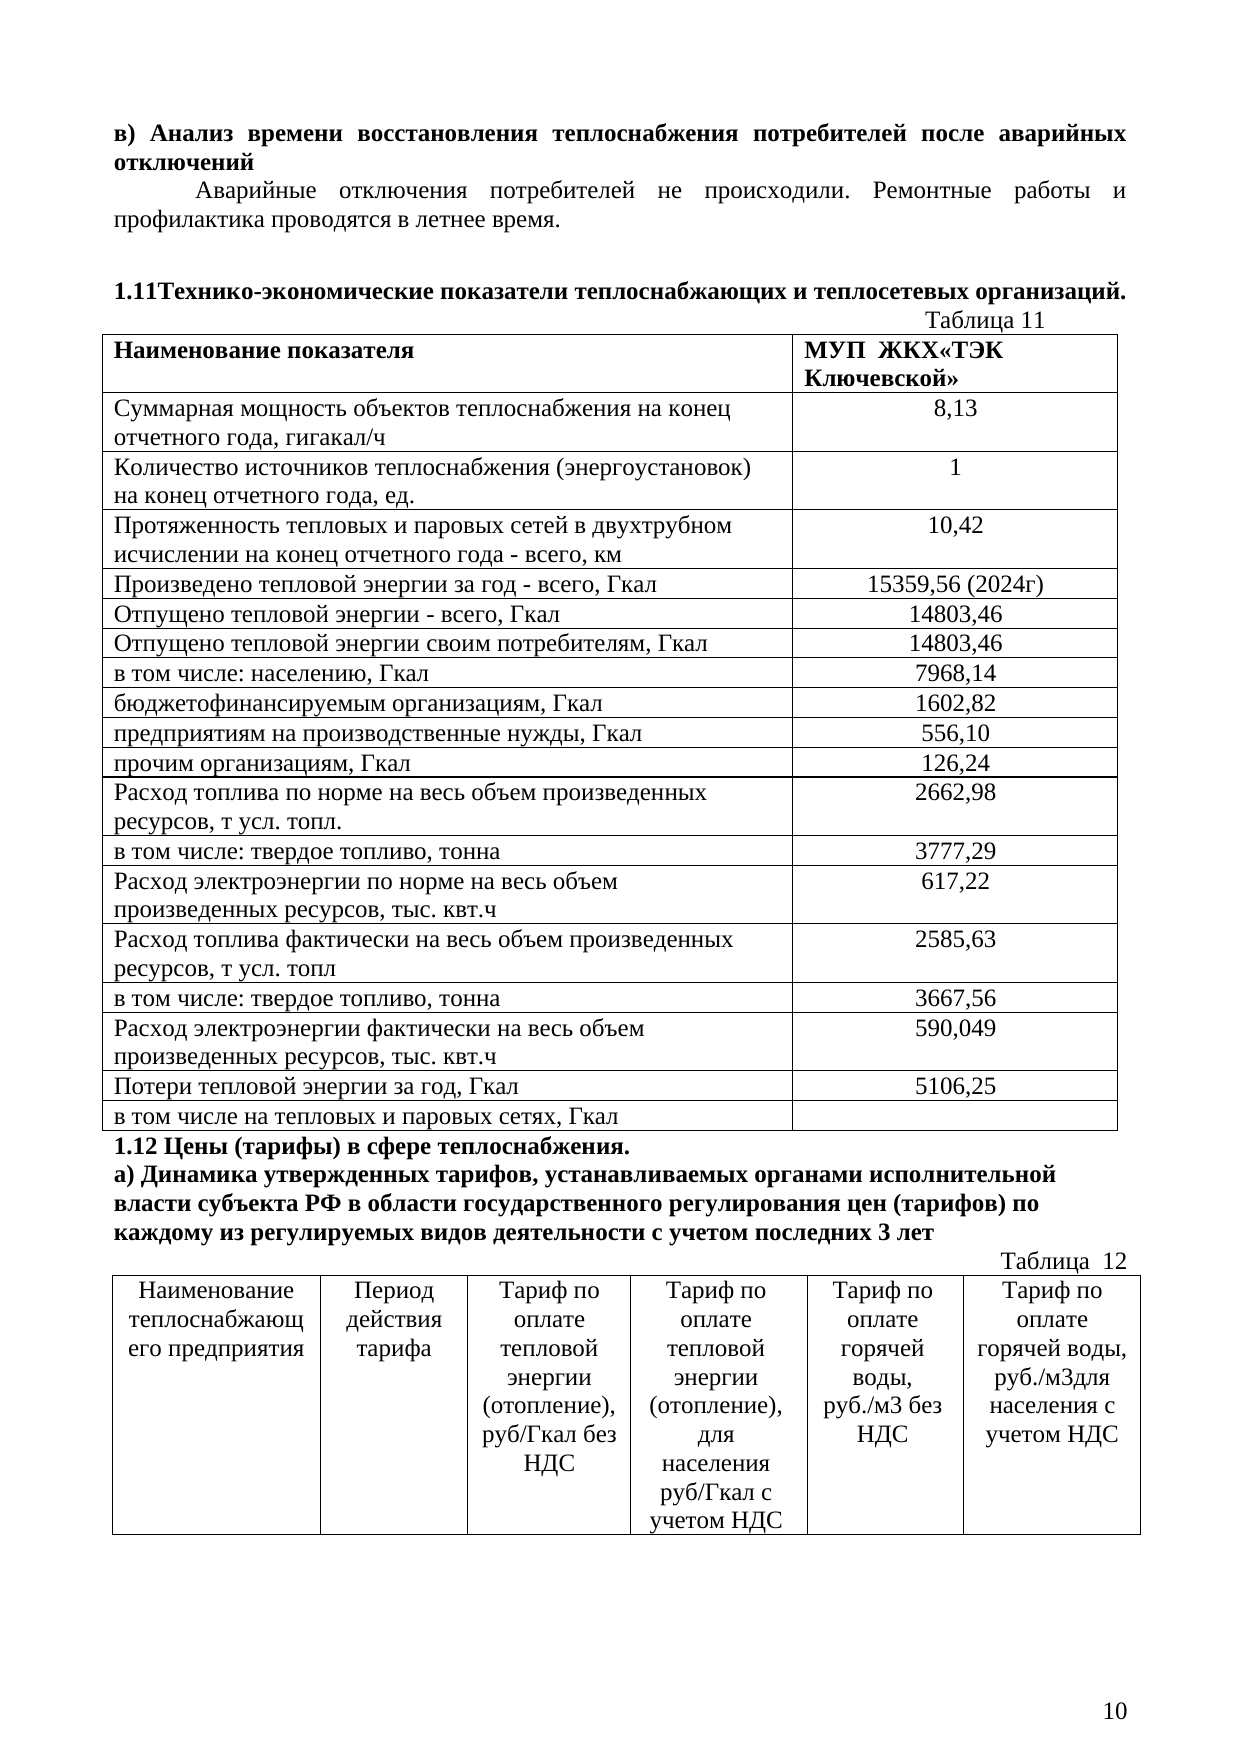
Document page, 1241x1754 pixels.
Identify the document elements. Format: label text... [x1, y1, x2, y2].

table_cell 10,42 [793, 510, 1117, 568]
table_cell в том числе: твердое топливо, тонна [103, 836, 792, 865]
table_cell 617,22 [793, 866, 1117, 923]
table_cell 15359,56 (2024г) [793, 569, 1117, 598]
table_cell 3667,56 [793, 983, 1117, 1012]
text Аварийные отключения потребителей не происходили. Ремонтные работы и профилактика проводятся в летнее время. [113, 176, 1127, 233]
table_cell Потери тепловой энергии за год, Гкал [103, 1071, 792, 1100]
table_header Тариф по оплате горячей воды, руб./м3 без НДС [808, 1276, 963, 1534]
table_header Период действия тарифа [321, 1276, 467, 1534]
table_header Тариф по оплате тепловой энергии (отопление), руб/Гкал без НДС [468, 1276, 630, 1534]
table_cell Количество источников теплоснабжения (энергоустановок) на конец отчетного года, ед. [103, 452, 792, 509]
table_cell [793, 1101, 1117, 1130]
table_cell 590,049 [793, 1013, 1117, 1070]
text а) Динамика утвержденных тарифов, устанавливаемых органами исполнительной власти субъекта РФ в области государственного регулирования цен (тарифов) по каждому из регулируемых видов деятельности с учетом последних 3 лет [113, 1159, 1127, 1246]
table_cell 14803,46 [793, 599, 1117, 627]
table_cell 126,24 [793, 748, 1117, 776]
table_cell Отпущено тепловой энергии своим потребителям, Гкал [103, 629, 792, 657]
table_cell в том числе: твердое топливо, тонна [103, 983, 792, 1012]
table_cell прочим организациям, Гкал [103, 748, 792, 776]
table_cell 2662,98 [793, 778, 1117, 835]
table_header Наименование показателя [103, 335, 792, 392]
table_cell 2585,63 [793, 924, 1117, 982]
table_cell предприятиям на производственные нужды, Гкал [103, 718, 792, 747]
table_cell Расход топлива фактически на весь объем произведенных ресурсов, т усл. топл [103, 924, 792, 982]
table_header Тариф по оплате тепловой энергии (отопление), для населения руб/Гкал с учетом НДС [631, 1276, 807, 1534]
table_cell 7968,14 [793, 658, 1117, 687]
table_cell Расход топлива по норме на весь объем произведенных ресурсов, т усл. топл. [103, 778, 792, 835]
text Таблица 12 [151, 1246, 1127, 1274]
table_header Тариф по оплате горячей воды, руб./м3для населения с учетом НДС [964, 1276, 1140, 1534]
table_cell 14803,46 [793, 629, 1117, 657]
table_cell 1 [793, 452, 1117, 509]
table_cell Отпущено тепловой энергии - всего, Гкал [103, 599, 792, 627]
table_header Наименование теплоснабжающего предприятия [113, 1276, 320, 1534]
text в) Анализ времени восстановления теплоснабжения потребителей после аварийных отключений [113, 118, 1127, 176]
table_cell 556,10 [793, 718, 1117, 747]
text 1.11Технико-экономические показатели теплоснабжающих и теплосетевых организаций. [113, 276, 1127, 305]
text Таблица 11 [113, 305, 1127, 334]
table_cell 1602,82 [793, 688, 1117, 717]
text 1.12 Цены (тарифы) в сфере теплоснабжения. [113, 1131, 1127, 1159]
table_cell Произведено тепловой энергии за год - всего, Гкал [103, 569, 792, 598]
table_cell в том числе: населению, Гкал [103, 658, 792, 687]
table_cell 3777,29 [793, 836, 1117, 865]
table_cell бюджетофинансируемым организациям, Гкал [103, 688, 792, 717]
table_cell Суммарная мощность объектов теплоснабжения на конец отчетного года, гигакал/ч [103, 393, 792, 451]
table_header МУП ЖКХ«ТЭК Ключевской» [793, 335, 1117, 392]
table_cell Протяженность тепловых и паровых сетей в двухтрубном исчислении на конец отчетного года - всего, км [103, 510, 792, 568]
table_cell в том числе на тепловых и паровых сетях, Гкал [103, 1101, 792, 1130]
table_cell 5106,25 [793, 1071, 1117, 1100]
table_cell Расход электроэнергии по норме на весь объем произведенных ресурсов, тыс. квт.ч [103, 866, 792, 923]
table_cell 8,13 [793, 393, 1117, 451]
table_cell Расход электроэнергии фактически на весь объем произведенных ресурсов, тыс. квт.ч [103, 1013, 792, 1070]
